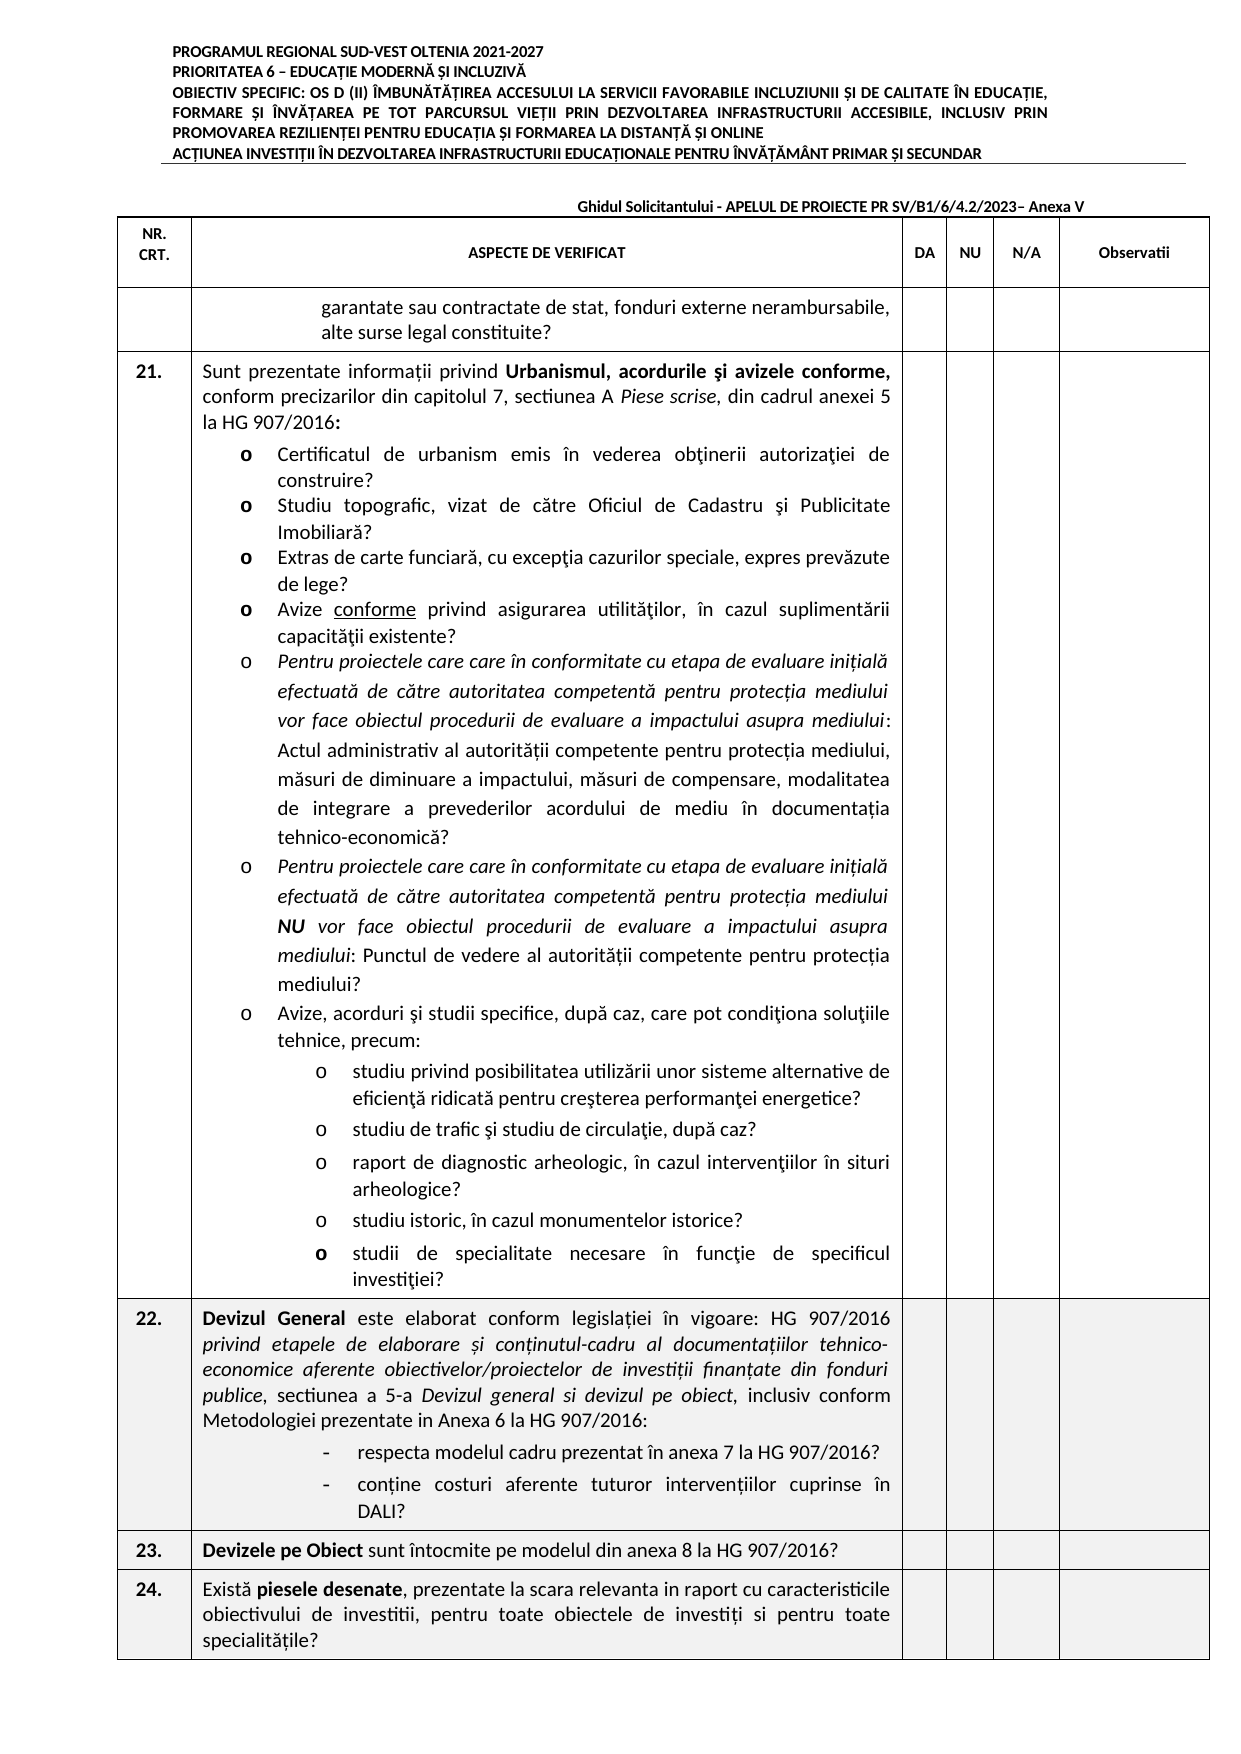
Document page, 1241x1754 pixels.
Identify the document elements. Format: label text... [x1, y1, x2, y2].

table_cell [118, 1531, 191, 1569]
table_cell [947, 1299, 993, 1530]
table_cell [1060, 1531, 1209, 1569]
table_header N/A [994, 218, 1059, 287]
table_cell [118, 1299, 191, 1530]
table_header NU [947, 218, 993, 287]
table_cell [903, 352, 946, 1298]
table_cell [192, 288, 902, 351]
table_cell Devizele pe Obiect sunt întocmite pe modelul din anexa 8 la HG 907/2016? [192, 1531, 902, 1569]
table_cell [994, 288, 1059, 351]
table_cell [1060, 1299, 1209, 1530]
table_cell Devizul General este elaborat conform legislației în vigoare: HG 907/2016 privind etapele de elaborare şi conţinutul-cadru al documentaţiilor tehnico-economice aferente obiectivelor/proiectelor de investiţii finanţate din fonduri publice, sectiunea a 5-a Devizul general si devizul pe obiect, inclusiv conform Metodologiei prezentate in Anexa 6 la HG 907/2016: respecta modelul cadru prezentat în anexa 7 la HG 907/2016? conține costuri aferente tuturor intervențiilor cuprinse în DALI? [192, 1299, 902, 1530]
table_cell [947, 1570, 993, 1658]
table_cell [903, 1299, 946, 1530]
table_cell [994, 1570, 1059, 1658]
table_header Observatii [1060, 218, 1209, 287]
table_header NR. CRT. [118, 218, 191, 287]
table_header DA [903, 218, 946, 287]
table_cell [118, 352, 191, 1298]
table_cell [947, 1531, 993, 1569]
table_header ASPECTE DE VERIFICAT [192, 218, 902, 287]
table_cell [1060, 288, 1209, 351]
table_cell [994, 1299, 1059, 1530]
table_cell [1060, 1570, 1209, 1658]
table_cell Sunt prezentate informații privind Urbanismul, acordurile şi avizele conforme, conform precizarilor din capitolul 7, sectiunea A Piese scrise, din cadrul anexei 5 la HG 907/2016: Certificatul de urbanism emis în vederea obţinerii autorizaţiei de construire? Studiu topografic, vizat de către Oficiul de Cadastru şi Publicitate Imobiliară? Extras de carte funciară, cu excepţia cazurilor speciale, expres prevăzute de lege? Avize conforme privind asigurarea utilităţilor, în cazul suplimentării capacităţii existente? Pentru proiectele care care în conformitate cu etapa de evaluare iniţială efectuată de către autoritatea competentă pentru protecţia mediului vor face obiectul procedurii de evaluare a impactului asupra mediului: Actul administrativ al autorităţii competente pentru protecţia mediului, măsuri de diminuare a impactului, măsuri de compensare, modalitatea de integrare a prevederilor acordului de mediu în documentaţia tehnico-economică? Pentru proiectele care care în conformitate cu etapa de evaluare iniţială efectuată de către autoritatea competentă pentru protecţia mediului NU vor face obiectul procedurii de evaluare a impactului asupra mediului: Punctul de vedere al autorităţii competente pentru protecţia mediului? Avize, acorduri şi studii specifice, după caz, care pot condiţiona soluţiile tehnice, precum: studiu privind posibilitatea utilizării unor sisteme alternative de eficienţă ridicată pentru creşterea performanţei energetice? studiu de trafic şi studiu de circulaţie, după caz? raport de diagnostic arheologic, în cazul intervenţiilor în situri arheologice? studiu istoric, în cazul monumentelor istorice? studii de specialitate necesare în funcţie de specificul investiţiei? [192, 352, 902, 1298]
table_cell [118, 1570, 191, 1658]
table_cell [1060, 352, 1209, 1298]
table_cell [947, 352, 993, 1298]
table_cell [903, 1570, 946, 1658]
table_cell [903, 1531, 946, 1569]
table_cell [947, 288, 993, 351]
table_cell [903, 288, 946, 351]
table_cell [994, 352, 1059, 1298]
table_cell [994, 1531, 1059, 1569]
table_cell Există piesele desenate, prezentate la scara relevanta in raport cu caracteristicile obiectivului de investitii, pentru toate obiectele de investiți si pentru toate specialitățile? [192, 1570, 902, 1658]
